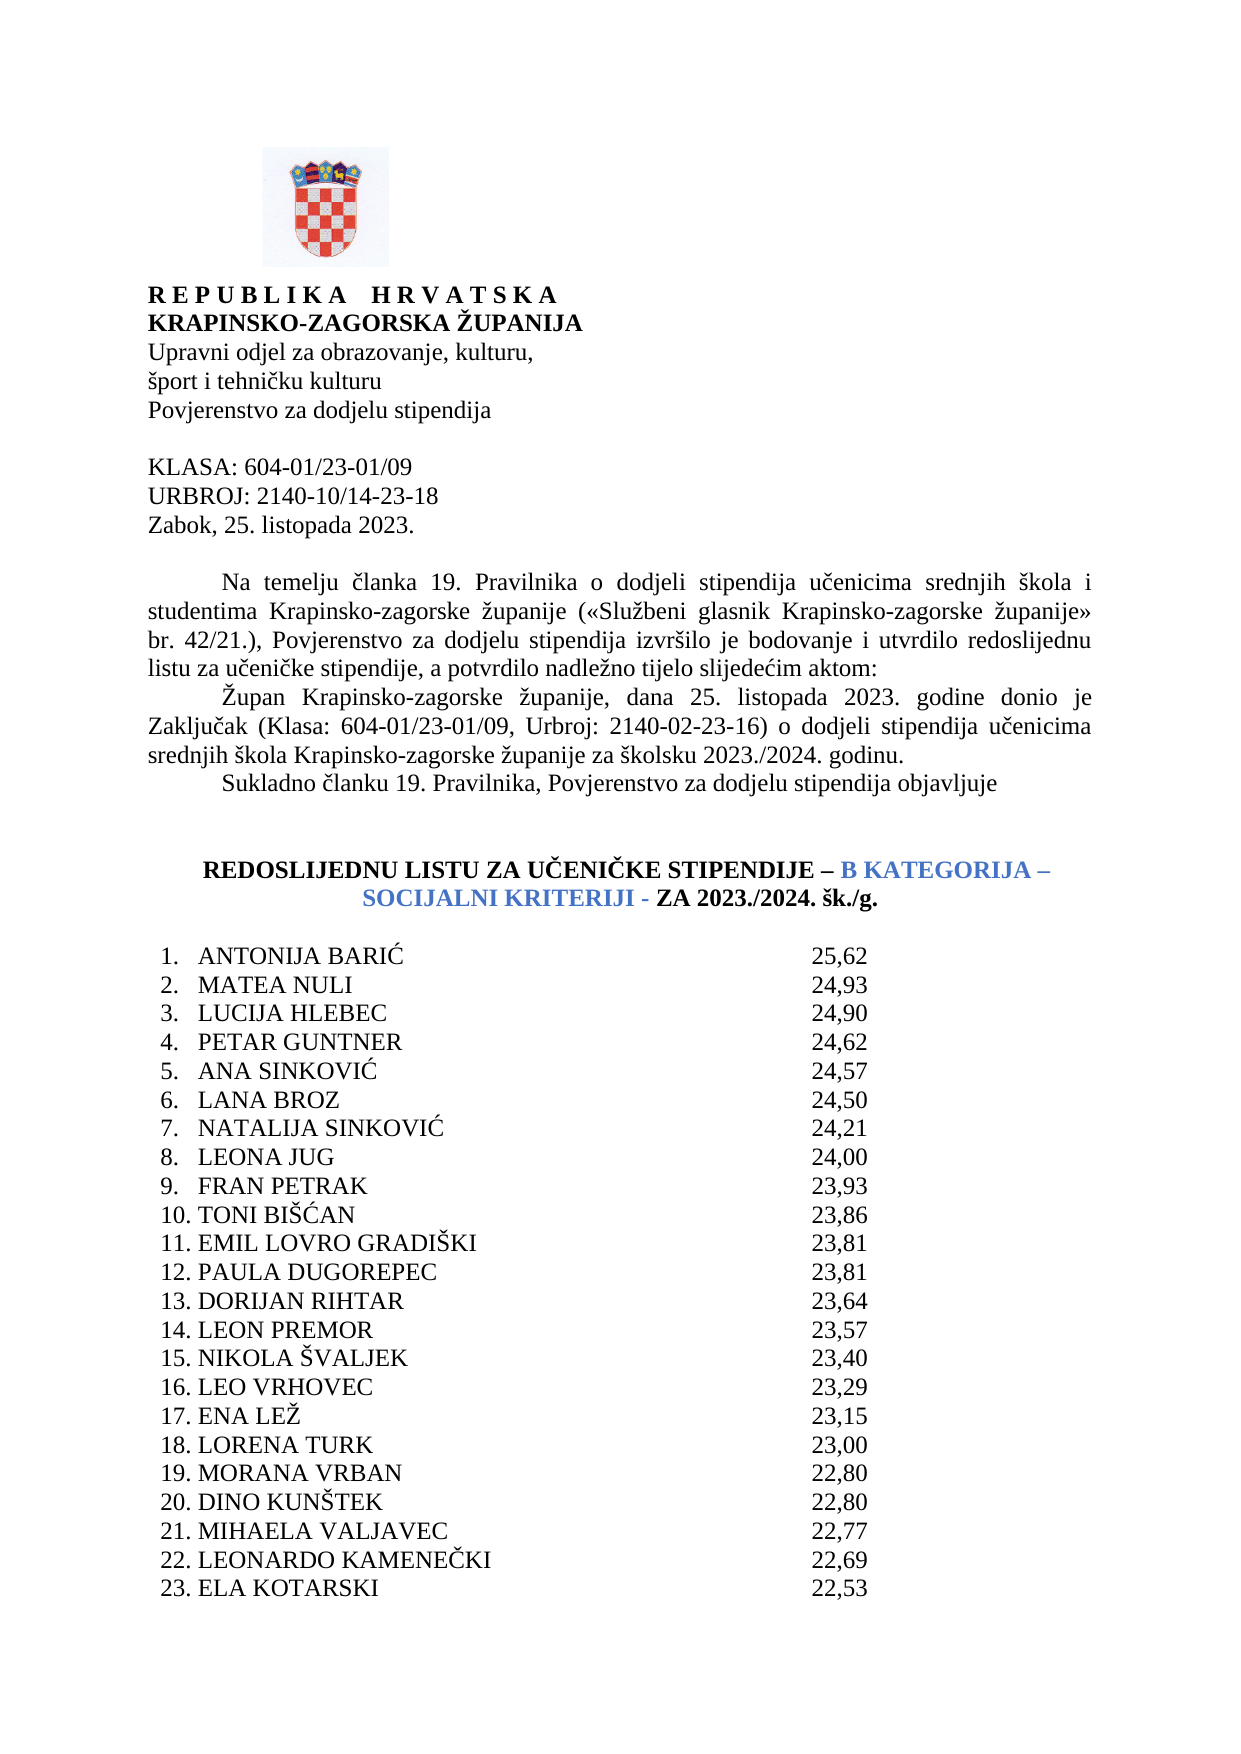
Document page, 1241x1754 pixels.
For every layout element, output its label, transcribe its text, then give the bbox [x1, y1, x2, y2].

text KLASA: 604-01/23-01/09 [148, 452, 1093, 481]
list TONI BIŠĆAN 23,86 [160, 1200, 1093, 1228]
list LANA BROZ 24,50 [160, 1085, 1093, 1113]
list ENA LEŽ 23,15 [160, 1401, 1093, 1430]
text URBROJ: 2140-10/14-23-18 [148, 481, 1093, 510]
list LUCIJA HLEBEC 24,90 [160, 998, 1093, 1027]
list NATALIJA SINKOVIĆ 24,21 [160, 1113, 1093, 1142]
text REDOSLIJEDNU LISTU ZA UČENIČKE STIPENDIJE – B KATEGORIJA – SOCIJALNI KRITERIJI - ZA 2023./2024. šk./g. [148, 855, 1093, 912]
list LEONARDO KAMENEČKI 22,69 [160, 1545, 1093, 1573]
list PAULA DUGOREPEC 23,81 [160, 1257, 1093, 1286]
text Upravni odjel za obrazovanje, kulturu, [148, 337, 1093, 366]
list LORENA TURK 23,00 [160, 1430, 1093, 1458]
list ANA SINKOVIĆ 24,57 [160, 1056, 1093, 1085]
text Povjerenstvo za dodjelu stipendija [148, 395, 1093, 423]
list FRAN PETRAK 23,93 [160, 1171, 1093, 1200]
text Na temelju članka 19. Pravilnika o dodjeli stipendija učenicima srednjih škola i studentima Krapinsko-zagorske županije («Službeni glasnik Krapinsko-zagorske županije» br. 42/21.), Povjerenstvo za dodjelu stipendija izvršilo je bodovanje i utvrdilo redoslijednu listu za učeničke stipendije, a potvrdilo nadležno tijelo slijedećim aktom: [148, 567, 1093, 682]
list MATEA NULI 24,93 [160, 970, 1093, 998]
text šport i tehničku kulturu [148, 366, 1093, 395]
text R E P U B L I K A H R V A T S K A [148, 280, 1093, 308]
list DINO KUNŠTEK 22,80 [160, 1487, 1093, 1516]
list ANTONIJA BARIĆ 25,62 [160, 941, 1093, 970]
list LEONA JUG 24,00 [160, 1142, 1093, 1171]
list LEON PREMOR 23,57 [160, 1315, 1093, 1343]
list EMIL LOVRO GRADIŠKI 23,81 [160, 1228, 1093, 1257]
list MIHAELA VALJAVEC 22,77 [160, 1516, 1093, 1545]
list NIKOLA ŠVALJEK 23,40 [160, 1343, 1093, 1372]
list PETAR GUNTNER 24,62 [160, 1027, 1093, 1056]
text Zabok, 25. listopada 2023. [148, 510, 1093, 538]
text Sukladno članku 19. Pravilnika, Povjerenstvo za dodjelu stipendija objavljuje [148, 768, 1093, 797]
text Župan Krapinsko-zagorske županije, dana 25. listopada 2023. godine donio je Zaključak (Klasa: 604-01/23-01/09, Urbroj: 2140-02-23-16) o dodjeli stipendija učenicima srednjih škola Krapinsko-zagorske županije za školsku 2023./2024. godinu. [148, 682, 1093, 768]
list LEO VRHOVEC 23,29 [160, 1372, 1093, 1401]
list DORIJAN RIHTAR 23,64 [160, 1286, 1093, 1315]
picture [262, 147, 389, 267]
list ELA KOTARSKI 22,53 [160, 1573, 1093, 1602]
list MORANA VRBAN 22,80 [160, 1458, 1093, 1487]
text KRAPINSKO-ZAGORSKA ŽUPANIJA [148, 308, 1093, 337]
